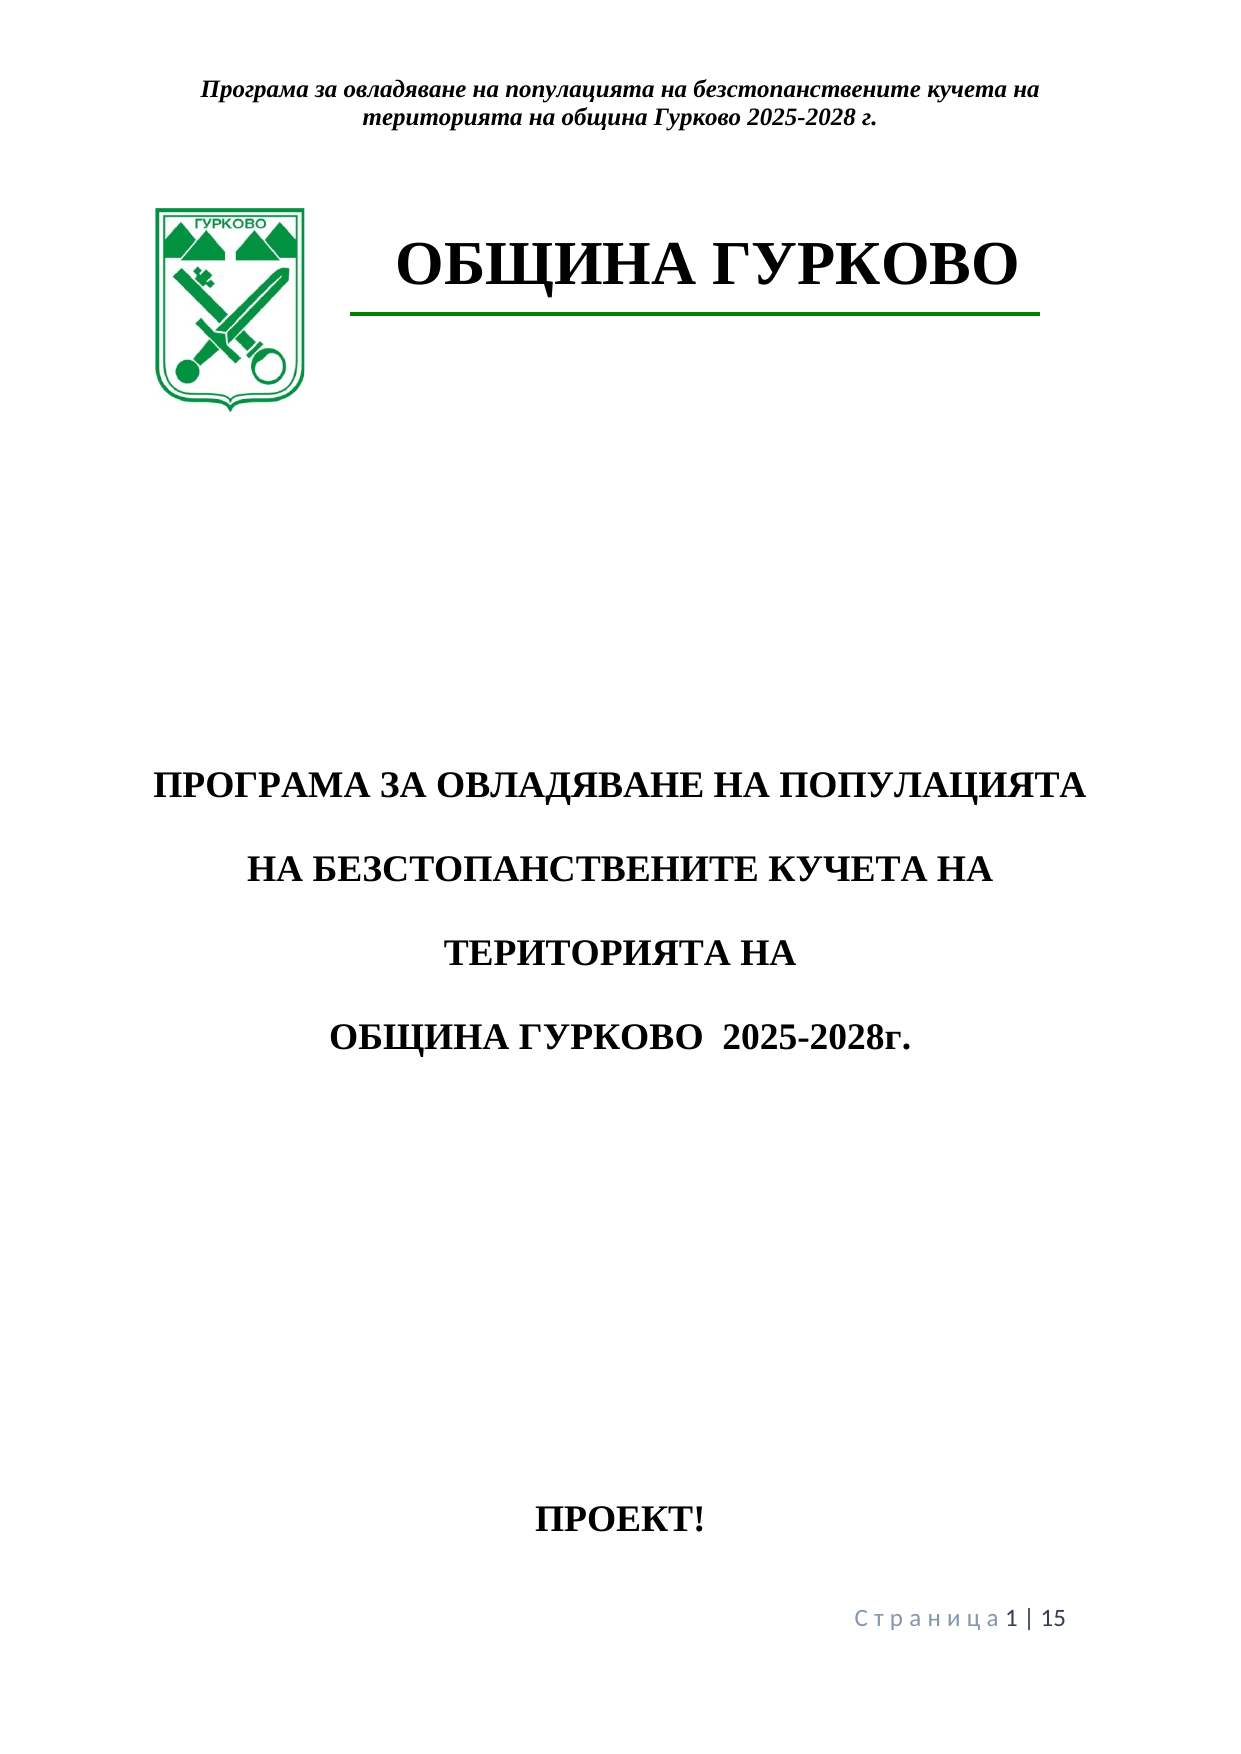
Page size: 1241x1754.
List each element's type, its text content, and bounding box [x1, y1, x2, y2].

text ПРОГРАМА ЗА ОВЛАДЯВАНЕ НА ПОПУЛАЦИЯТА [148, 762, 1093, 805]
text ТЕРИТОРИЯТА НА [148, 930, 1093, 973]
subtitle ОБЩИНА ГУРКОВО [148, 226, 1093, 298]
text ОБЩИНА ГУРКОВО 2025-2028г. [148, 1014, 1093, 1057]
text ПРОЕКТ! [148, 1496, 1093, 1539]
picture [155, 208, 305, 226]
text НА БЕЗСТОПАНСТВЕНИТЕ КУЧЕТА НА [148, 846, 1093, 889]
picture [155, 298, 305, 412]
